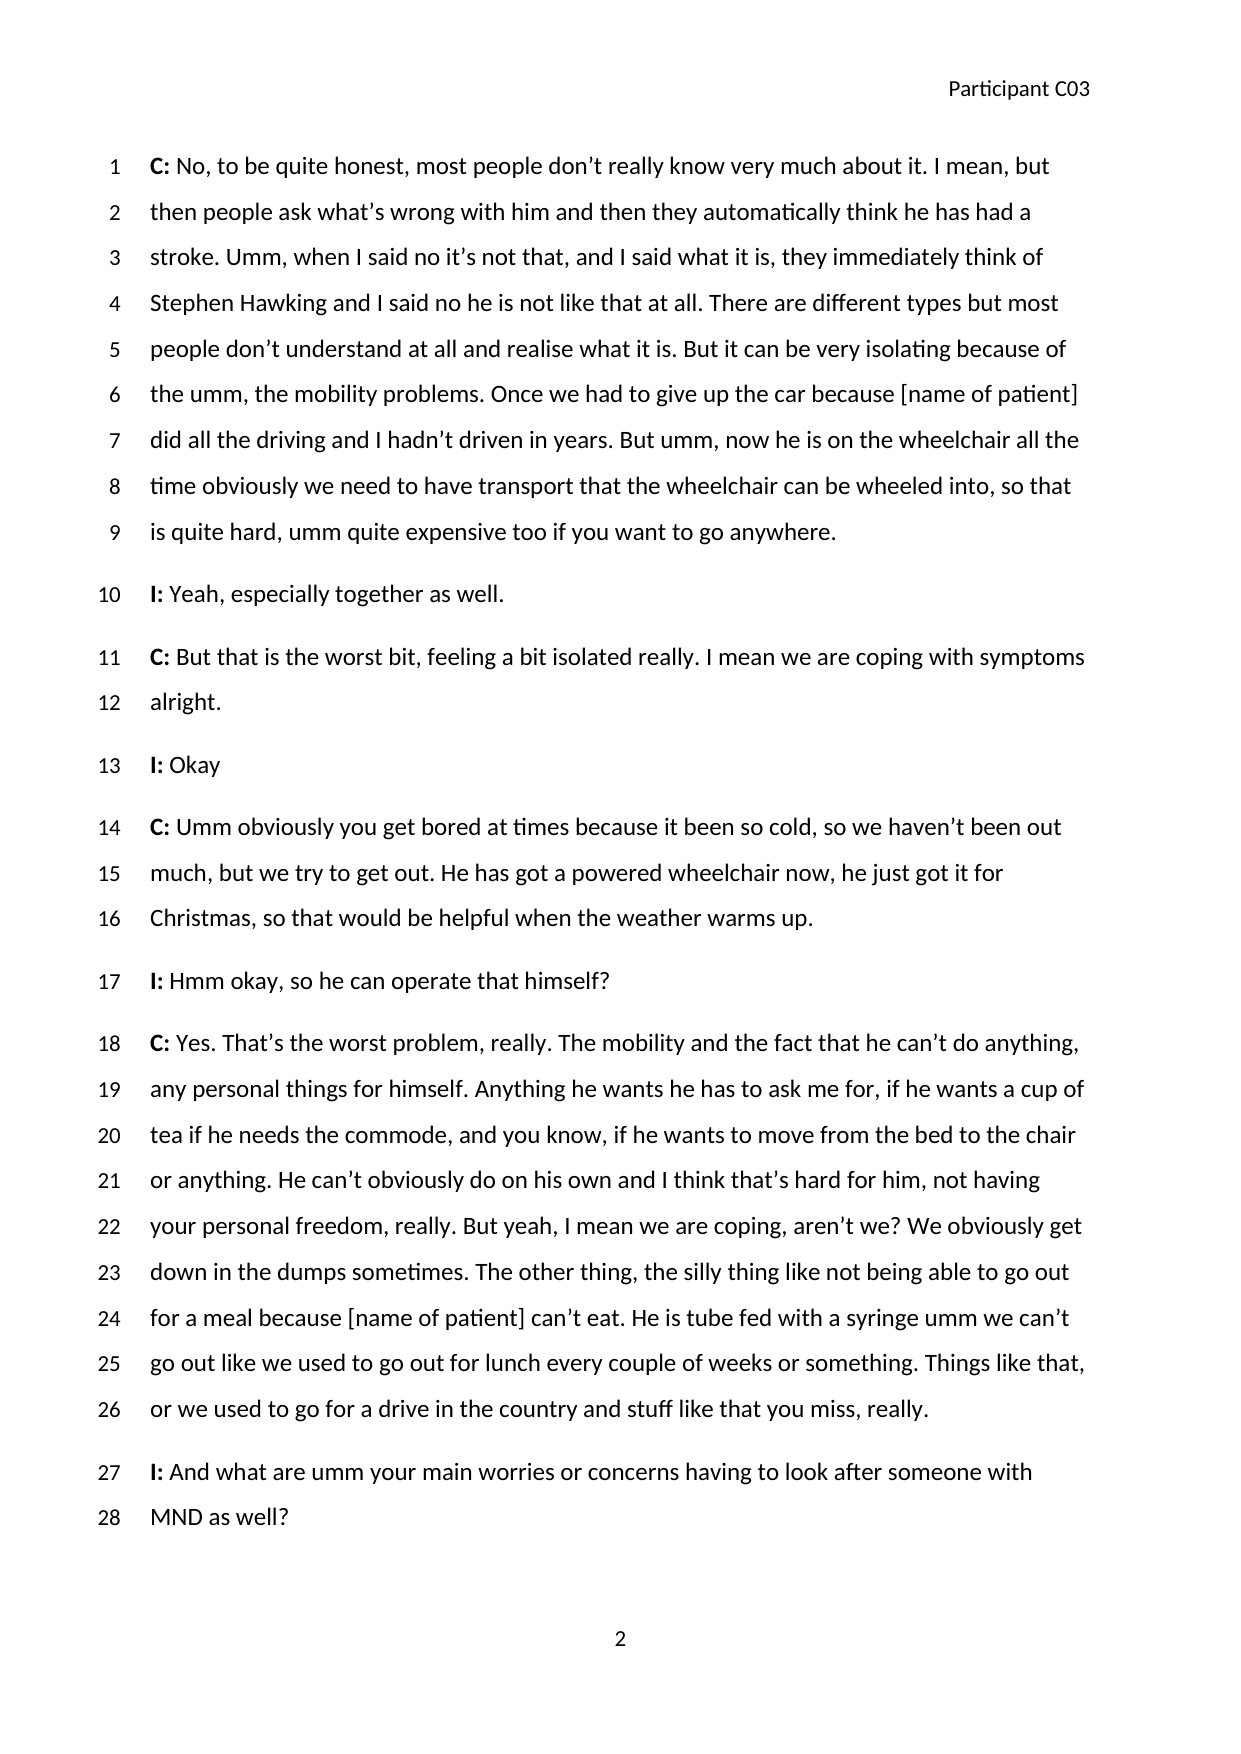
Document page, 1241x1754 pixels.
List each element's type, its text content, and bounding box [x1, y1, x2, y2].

text I: Hmm okay, so he can operate that himself? [150, 965, 1090, 996]
text C: But that is the worst bit, feeling a bit isolated really. I mean we are coping with symptoms alright. [150, 641, 1090, 717]
text I: Okay [150, 749, 1090, 779]
text C: No, to be quite honest, most people don’t really know very much about it. I mean, but then people ask what’s wrong with him and then they automatically think he has had a stroke. Umm, when I said no it’s not that, and I said what it is, they immediately think of Stephen Hawking and I said no he is not like that at all. There are different types but most people don’t understand at all and realise what it is. But it can be very isolating because of the umm, the mobility problems. Once we had to give up the car because [name of patient] did all the driving and I hadn’t driven in years. But umm, now he is on the wheelchair all the time obviously we need to have transport that the wheelchair can be wheeled into, so that is quite hard, umm quite expensive too if you want to go anywhere. [150, 150, 1090, 546]
text I: And what are umm your main worries or concerns having to look after someone with MND as well? [150, 1456, 1090, 1532]
text C: Umm obviously you get bored at times because it been so cold, so we haven’t been out much, but we try to get out. He has got a powered wheelchair now, he just got it for Christmas, so that would be helpful when the weather warms up. [150, 811, 1090, 933]
text C: Yes. That’s the worst problem, really. The mobility and the fact that he can’t do anything, any personal things for himself. Anything he wants he has to ask me for, if he wants a cup of tea if he needs the commode, and you know, if he wants to move from the bed to the chair or anything. He can’t obviously do on his own and I think that’s hard for him, not having your personal freedom, really. But yeah, I mean we are coping, aren’t we? We obviously get down in the dumps sometimes. The other thing, the silly thing like not being able to go out for a meal because [name of patient] can’t eat. He is tube fed with a syringe umm we can’t go out like we used to go out for lunch every couple of weeks or something. Things like that, or we used to go for a drive in the country and stuff like that you miss, really. [150, 1027, 1090, 1424]
text I: Yeah, especially together as well. [150, 578, 1090, 609]
